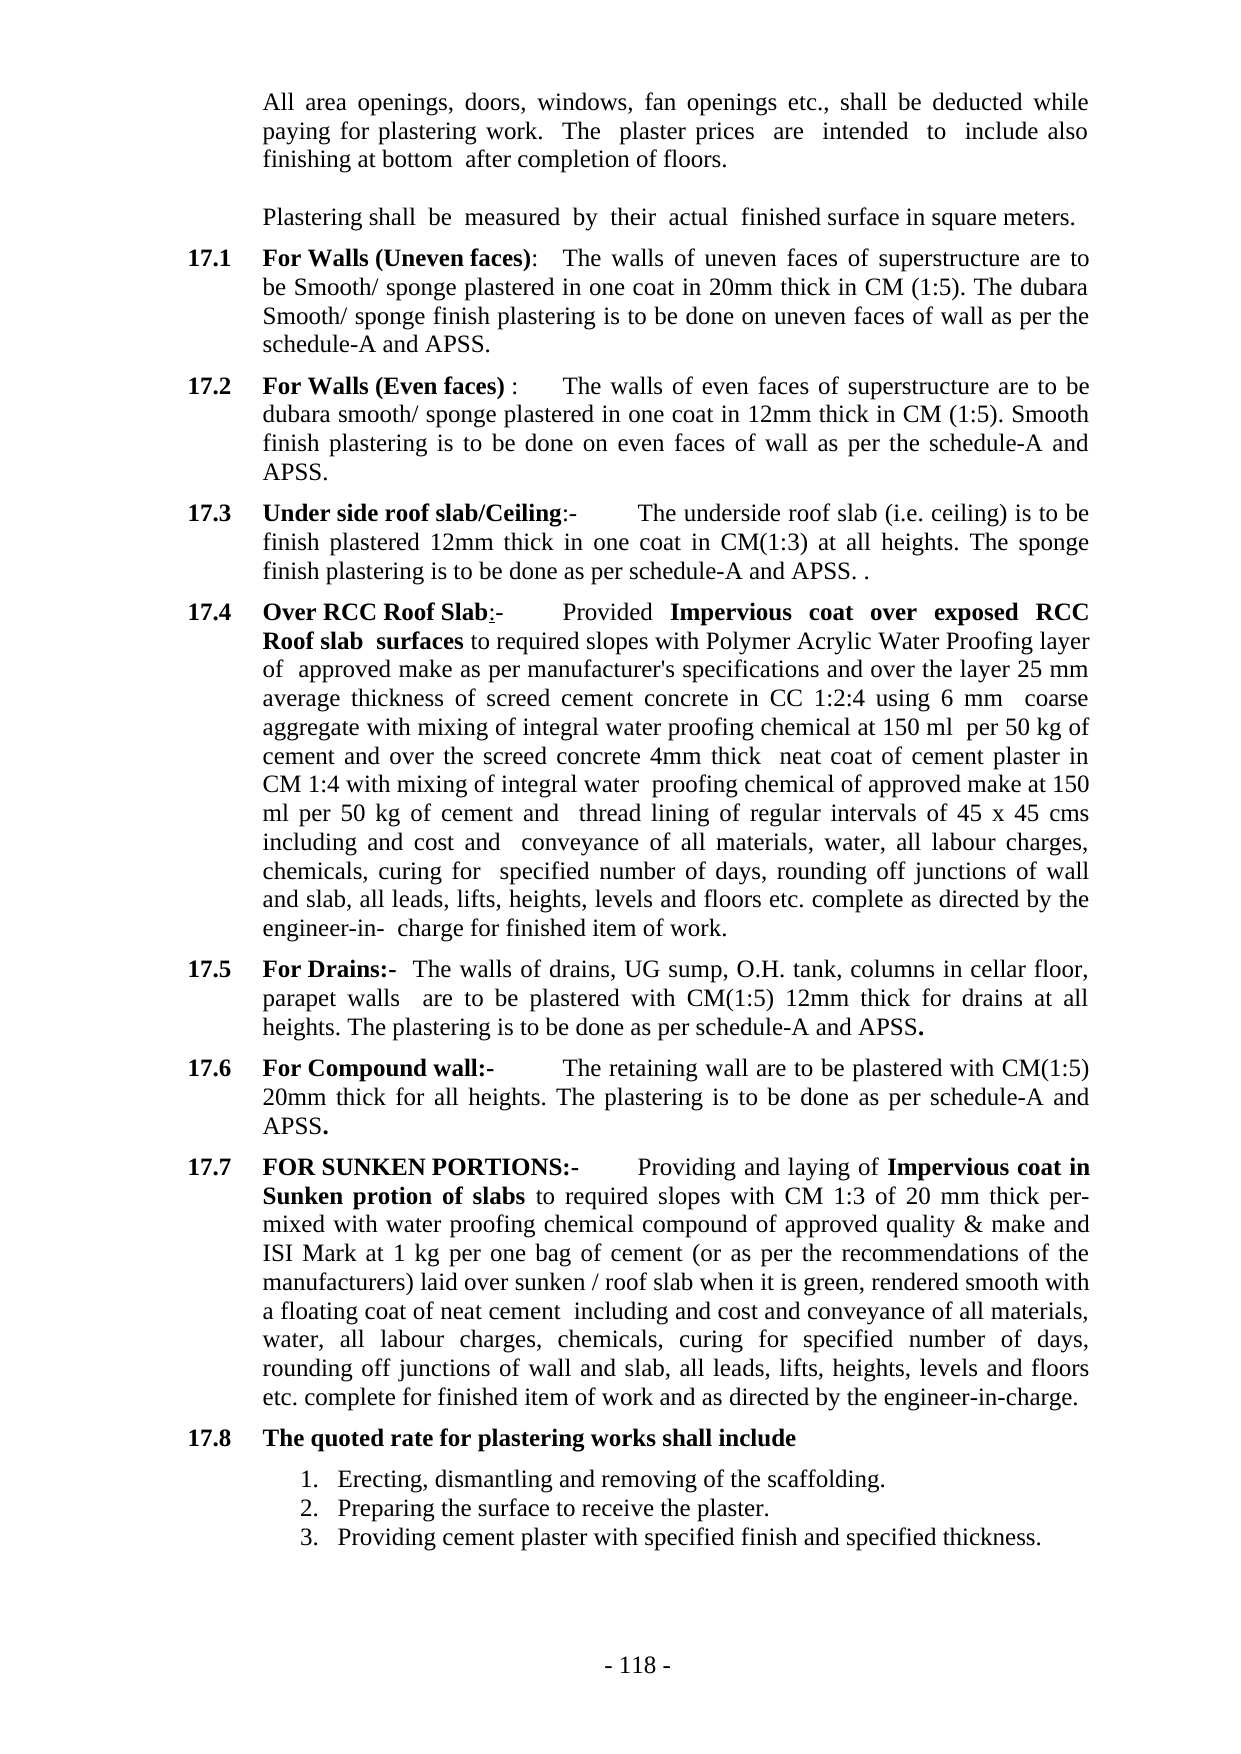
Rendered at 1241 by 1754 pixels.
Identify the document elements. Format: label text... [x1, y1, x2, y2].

text 17.5 For Drains:- The walls of drains, UG sump, O.H. tank, columns in cellar floor, parapet walls are to be plastered with CM(1:5) 12mm thick for drains at all heights. The plastering is to be done as per schedule-A and APSS. [187, 954, 1090, 1041]
text All area openings, doors, windows, fan openings etc., shall be deducted while paying for plastering work. The plaster prices are intended to include also finishing at bottom after completion of floors. [187, 87, 1090, 173]
list Erecting, dismantling and removing of the scaffolding. [300, 1464, 1090, 1493]
text Plastering shall be measured by their actual finished surface in square meters. [187, 202, 1090, 231]
text 17.6 For Compound wall:- The retaining wall are to be plastered with CM(1:5) 20mm thick for all heights. The plastering is to be done as per schedule-A and APSS. [187, 1053, 1090, 1139]
list Preparing the surface to receive the plaster. [300, 1493, 1090, 1522]
text 17.1 For Walls (Uneven faces): The walls of uneven faces of superstructure are to be Smooth/ sponge plastered in one coat in 20mm thick in CM (1:5). The dubara Smooth/ sponge finish plastering is to be done on uneven faces of wall as per the schedule-A and APSS. [187, 243, 1090, 358]
text 17.7 FOR SUNKEN PORTIONS:- Providing and laying of Impervious coat in Sunken protion of slabs to required slopes with CM 1:3 of 20 mm thick per-mixed with water proofing chemical compound of approved quality & make and ISI Mark at 1 kg per one bag of cement (or as per the recommendations of the manufacturers) laid over sunken / roof slab when it is green, rendered smooth with a floating coat of neat cement including and cost and conveyance of all materials, water, all labour charges, chemicals, curing for specified number of days, rounding off junctions of wall and slab, all leads, lifts, heights, levels and floors etc. complete for finished item of work and as directed by the engineer-in-charge. [187, 1152, 1090, 1411]
text 17.8 The quoted rate for plastering works shall include [187, 1423, 1090, 1452]
list Providing cement plaster with specified finish and specified thickness. [300, 1522, 1090, 1551]
text 17.3 Under side roof slab/Ceiling:- The underside roof slab (i.e. ceiling) is to be finish plastered 12mm thick in one coat in CM(1:3) at all heights. The sponge finish plastering is to be done as per schedule-A and APSS. . [187, 498, 1090, 584]
text 17.2 For Walls (Even faces) : The walls of even faces of superstructure are to be dubara smooth/ sponge plastered in one coat in 12mm thick in CM (1:5). Smooth finish plastering is to be done on even faces of wall as per the schedule-A and APSS. [187, 371, 1090, 486]
text 17.4 Over RCC Roof Slab:- Provided Impervious coat over exposed RCC Roof slab surfaces to required slopes with Polymer Acrylic Water Proofing layer of approved make as per manufacturer's specifications and over the layer 25 mm average thickness of screed cement concrete in CC 1:2:4 using 6 mm coarse aggregate with mixing of integral water proofing chemical at 150 ml per 50 kg of cement and over the screed concrete 4mm thick neat coat of cement plaster in CM 1:4 with mixing of integral water proofing chemical of approved make at 150 ml per 50 kg of cement and thread lining of regular intervals of 45 x 45 cms including and cost and conveyance of all materials, water, all labour charges, chemicals, curing for specified number of days, rounding off junctions of wall and slab, all leads, lifts, heights, levels and floors etc. complete as directed by the engineer-in- charge for finished item of work. [187, 597, 1090, 942]
